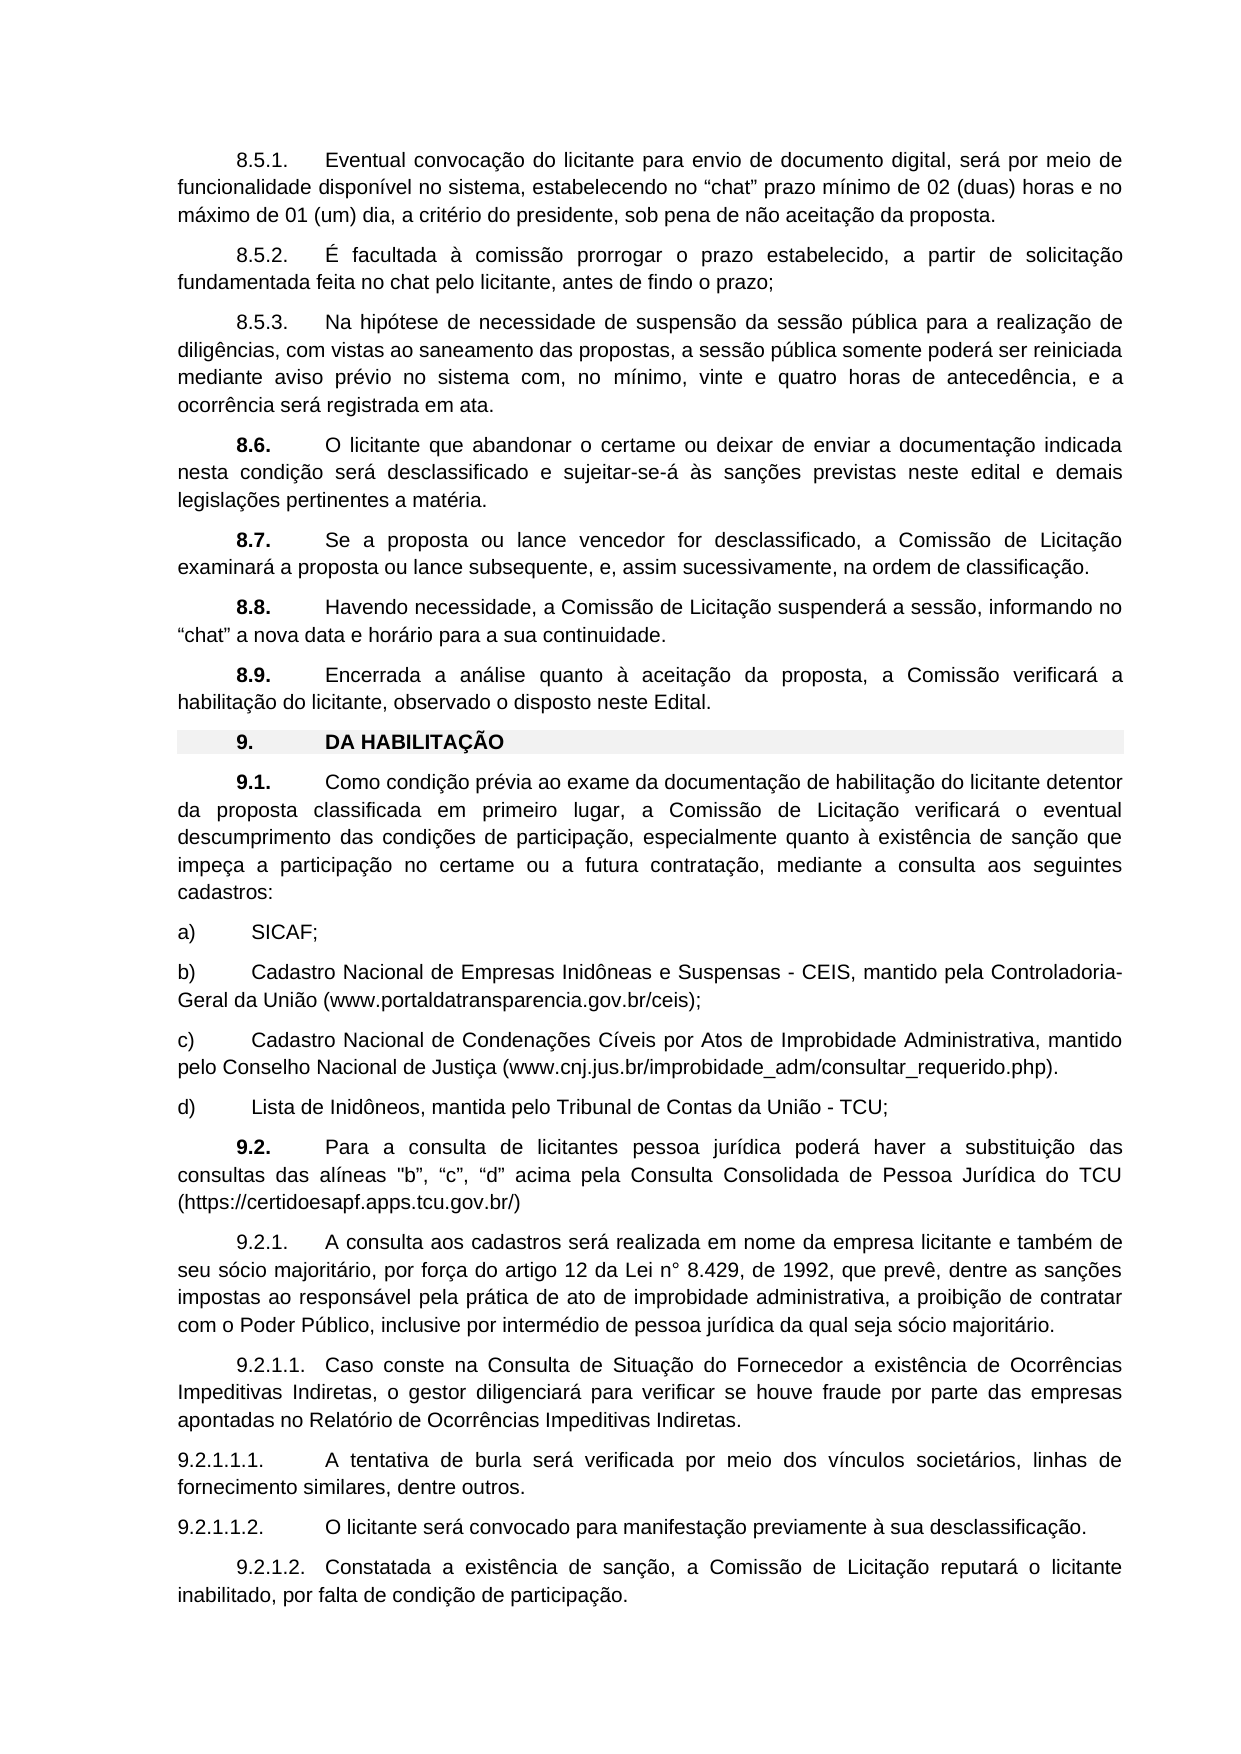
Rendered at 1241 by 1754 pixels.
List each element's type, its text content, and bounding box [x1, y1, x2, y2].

list Eventual convocação do licitante para envio de documento digital, será por meio de funcionalidade disponível no sistema, estabelecendo no “chat” prazo mínimo de 02 (duas) horas e no máximo de 01 (um) dia, a critério do presidente, sob pena de não aceitação da proposta. [177, 148, 1124, 227]
list Constatada a existência de sanção, a Comissão de Licitação reputará o licitante inabilitado, por falta de condição de participação. [177, 1555, 1124, 1606]
list Caso conste na Consulta de Situação do Fornecedor a existência de Ocorrências Impeditivas Indiretas, o gestor diligenciará para verificar se houve fraude por parte das empresas apontadas no Relatório de Ocorrências Impeditivas Indiretas. [177, 1352, 1124, 1431]
list A tentativa de burla será verificada por meio dos vínculos societários, linhas de fornecimento similares, dentre outros. [177, 1447, 1124, 1499]
list Para a consulta de licitantes pessoa jurídica poderá haver a substituição das consultas das alíneas "b”, “c”, “d” acima pela Consulta Consolidada de Pessoa Jurídica do TCU (https://certidoesapf.apps.tcu.gov.br/) [177, 1135, 1124, 1214]
list Encerrada a análise quanto à aceitação da proposta, a Comissão verificará a habilitação do licitante, observado o disposto neste Edital. [177, 663, 1124, 714]
list Lista de Inidôneos, mantida pelo Tribunal de Contas da União - TCU; [177, 1095, 1124, 1119]
list Se a proposta ou lance vencedor for desclassificado, a Comissão de Licitação examinará a proposta ou lance subsequente, e, assim sucessivamente, na ordem de classificação. [177, 528, 1124, 579]
list Havendo necessidade, a Comissão de Licitação suspenderá a sessão, informando no “chat” a nova data e horário para a sua continuidade. [177, 595, 1124, 647]
list É facultada à comissão prorrogar o prazo estabelecido, a partir de solicitação fundamentada feita no chat pelo licitante, antes de findo o prazo; [177, 243, 1124, 294]
list DA HABILITAÇÃO [177, 730, 1124, 754]
list O licitante que abandonar o certame ou deixar de enviar a documentação indicada nesta condição será desclassificado e sujeitar-se-á às sanções previstas neste edital e demais legislações pertinentes a matéria. [177, 433, 1124, 512]
list Como condição prévia ao exame da documentação de habilitação do licitante detentor da proposta classificada em primeiro lugar, a Comissão de Licitação verificará o eventual descumprimento das condições de participação, especialmente quanto à existência de sanção que impeça a participação no certame ou a futura contratação, mediante a consulta aos seguintes cadastros: [177, 770, 1124, 904]
list A consulta aos cadastros será realizada em nome da empresa licitante e também de seu sócio majoritário, por força do artigo 12 da Lei n° 8.429, de 1992, que prevê, dentre as sanções impostas ao responsável pela prática de ato de improbidade administrativa, a proibição de contratar com o Poder Público, inclusive por intermédio de pessoa jurídica da qual seja sócio majoritário. [177, 1230, 1124, 1336]
list Cadastro Nacional de Empresas Inidôneas e Suspensas - CEIS, mantido pela Controladoria-Geral da União (www.portaldatransparencia.gov.br/ceis); [177, 960, 1124, 1012]
list Na hipótese de necessidade de suspensão da sessão pública para a realização de diligências, com vistas ao saneamento das propostas, a sessão pública somente poderá ser reiniciada mediante aviso prévio no sistema com, no mínimo, vinte e quatro horas de antecedência, e a ocorrência será registrada em ata. [177, 310, 1124, 417]
list O licitante será convocado para manifestação previamente à sua desclassificação. [177, 1515, 1124, 1539]
list Cadastro Nacional de Condenações Cíveis por Atos de Improbidade Administrativa, mantido pelo Conselho Nacional de Justiça (www.cnj.jus.br/improbidade_adm/consultar_requerido.php). [177, 1027, 1124, 1079]
list SICAF; [177, 920, 1124, 944]
